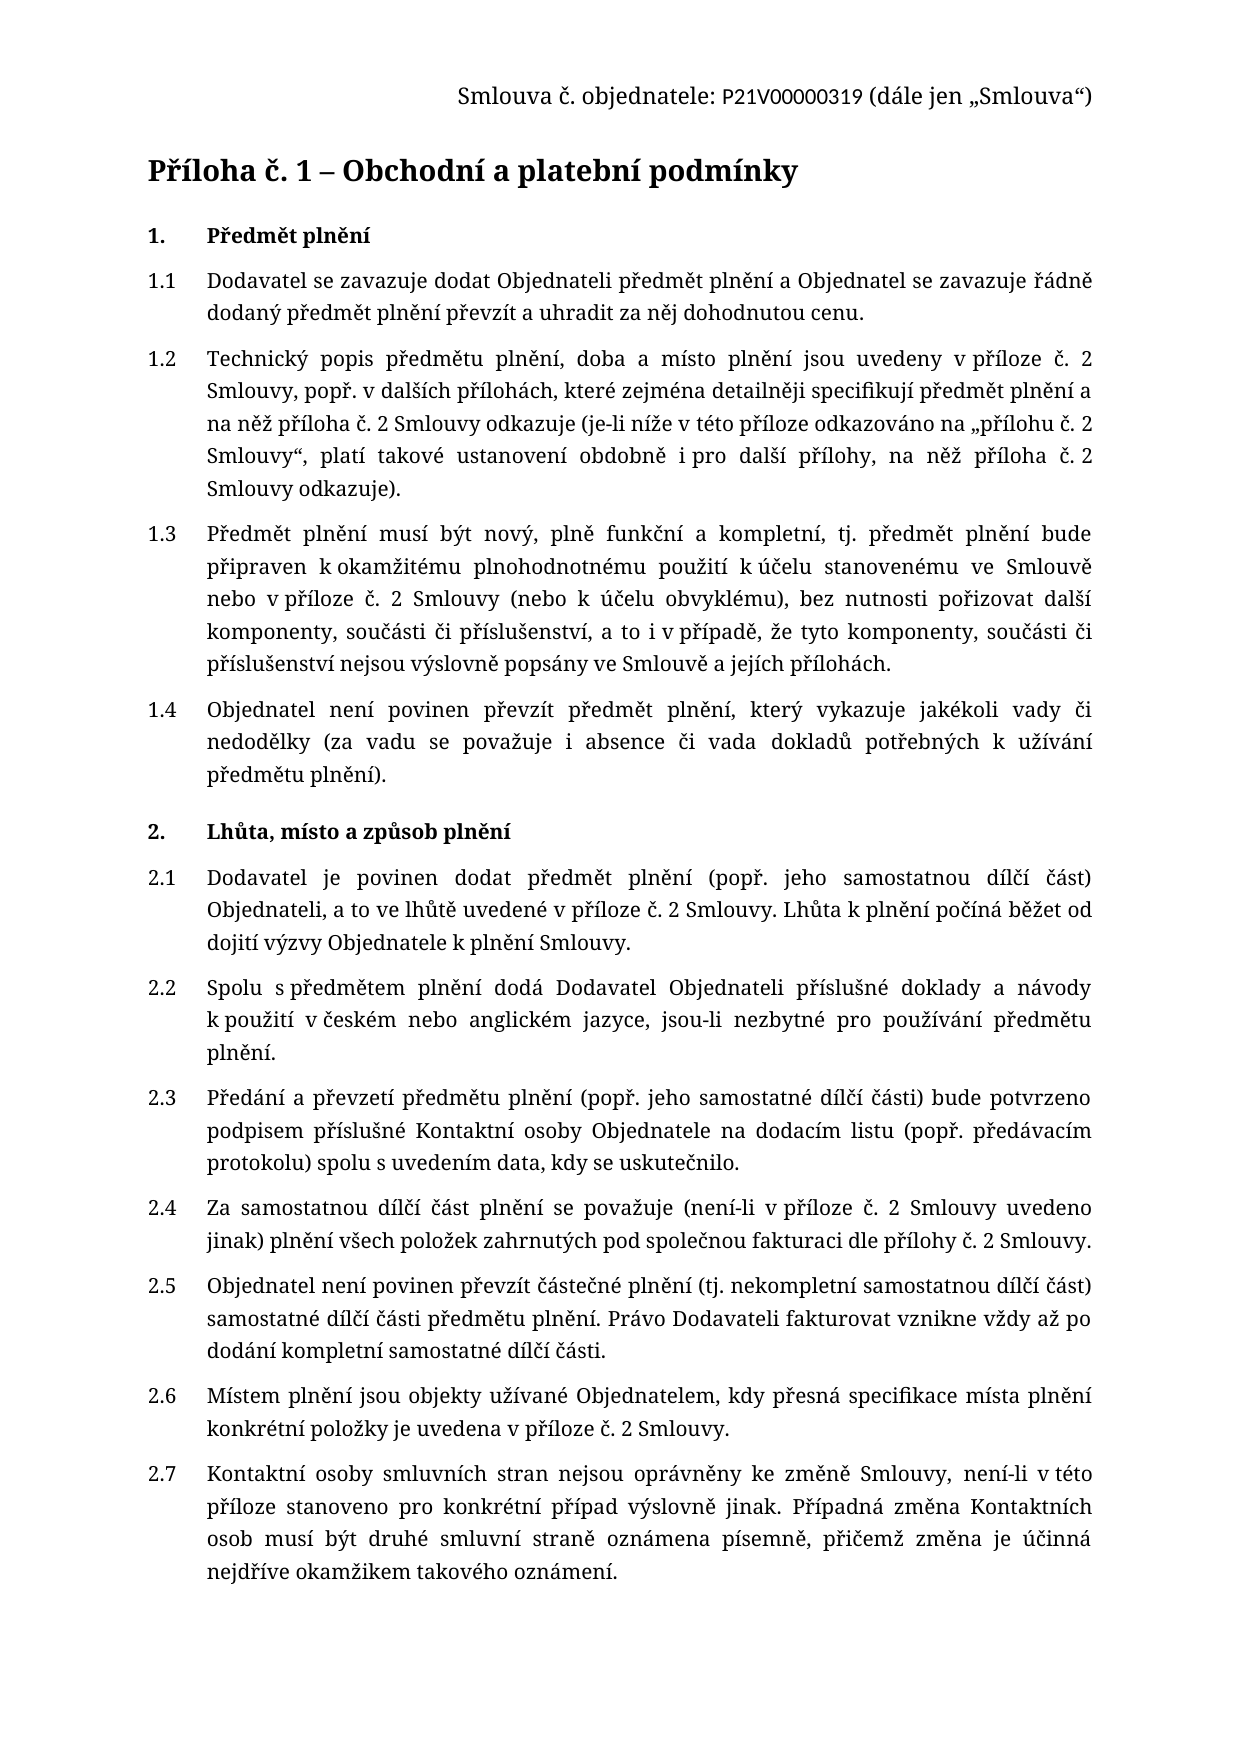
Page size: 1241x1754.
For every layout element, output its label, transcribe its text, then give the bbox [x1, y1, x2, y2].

list Za samostatnou dílčí část plnění se považuje (není-li v příloze č. 2 Smlouvy uvedeno jinak) plnění všech položek zahrnutých pod společnou fakturaci dle přílohy č. 2 Smlouvy. [148, 1193, 1093, 1254]
list Objednatel není povinen převzít předmět plnění, který vykazuje jakékoli vady či nedodělky (za vadu se považuje i absence či vada dokladů potřebných k užívání předmětu plnění). [148, 695, 1093, 788]
list Předání a převzetí předmětu plnění (popř. jeho samostatné dílčí části) bude potvrzeno podpisem příslušné Kontaktní osoby Objednatele na dodacím listu (popř. předávacím protokolu) spolu s uvedením data, kdy se uskutečnilo. [148, 1083, 1093, 1177]
list Místem plnění jsou objekty užívané Objednatelem, kdy přesná specifikace místa plnění konkrétní položky je uvedena v příloze č. 2 Smlouvy. [148, 1382, 1093, 1443]
list Technický popis předmětu plnění, doba a místo plnění jsou uvedeny v příloze č. 2 Smlouvy, popř. v dalších přílohách, které zejména detailněji specifikují předmět plnění a na něž příloha č. 2 Smlouvy odkazuje (je-li níže v této příloze odkazováno na „přílohu č. 2 Smlouvy“, platí takové ustanovení obdobně i pro další přílohy, na něž příloha č. 2 Smlouvy odkazuje). [148, 344, 1093, 502]
list Dodavatel je povinen dodat předmět plnění (popř. jeho samostatnou dílčí část) Objednateli, a to ve lhůtě uvedené v příloze č. 2 Smlouvy. Lhůta k plnění počíná běžet od dojití výzvy Objednatele k plnění Smlouvy. [148, 863, 1093, 956]
list Předmět plnění [148, 221, 1093, 249]
list Kontaktní osoby smluvních stran nejsou oprávněny ke změně Smlouvy, není-li v této příloze stanoveno pro konkrétní případ výslovně jinak. Případná změna Kontaktních osob musí být druhé smluvní straně oznámena písemně, přičemž změna je účinná nejdříve okamžikem takového oznámení. [148, 1459, 1093, 1586]
list Lhůta, místo a způsob plnění [148, 817, 1093, 846]
list Spolu s předmětem plnění dodá Dodavatel Objednateli příslušné doklady a návody k použití v českém nebo anglickém jazyce, jsou-li nezbytné pro používání předmětu plnění. [148, 973, 1093, 1067]
list Předmět plnění musí být nový, plně funkční a kompletní, tj. předmět plnění bude připraven k okamžitému plnohodnotnému použití k účelu stanovenému ve Smlouvě nebo v příloze č. 2 Smlouvy (nebo k účelu obvyklému), bez nutnosti pořizovat další komponenty, součásti či příslušenství, a to i v případě, že tyto komponenty, součásti či příslušenství nejsou výslovně popsány ve Smlouvě a jejích přílohách. [148, 519, 1093, 678]
list Objednatel není povinen převzít částečné plnění (tj. nekompletní samostatnou dílčí část) samostatné dílčí části předmětu plnění. Právo Dodavateli fakturovat vznikne vždy až po dodání kompletní samostatné dílčí části. [148, 1271, 1093, 1365]
list Dodavatel se zavazuje dodat Objednateli předmět plnění a Objednatel se zavazuje řádně dodaný předmět plnění převzít a uhradit za něj dohodnutou cenu. [148, 266, 1093, 327]
text Příloha č. 1 – Obchodní a platební podmínky [148, 150, 1093, 190]
